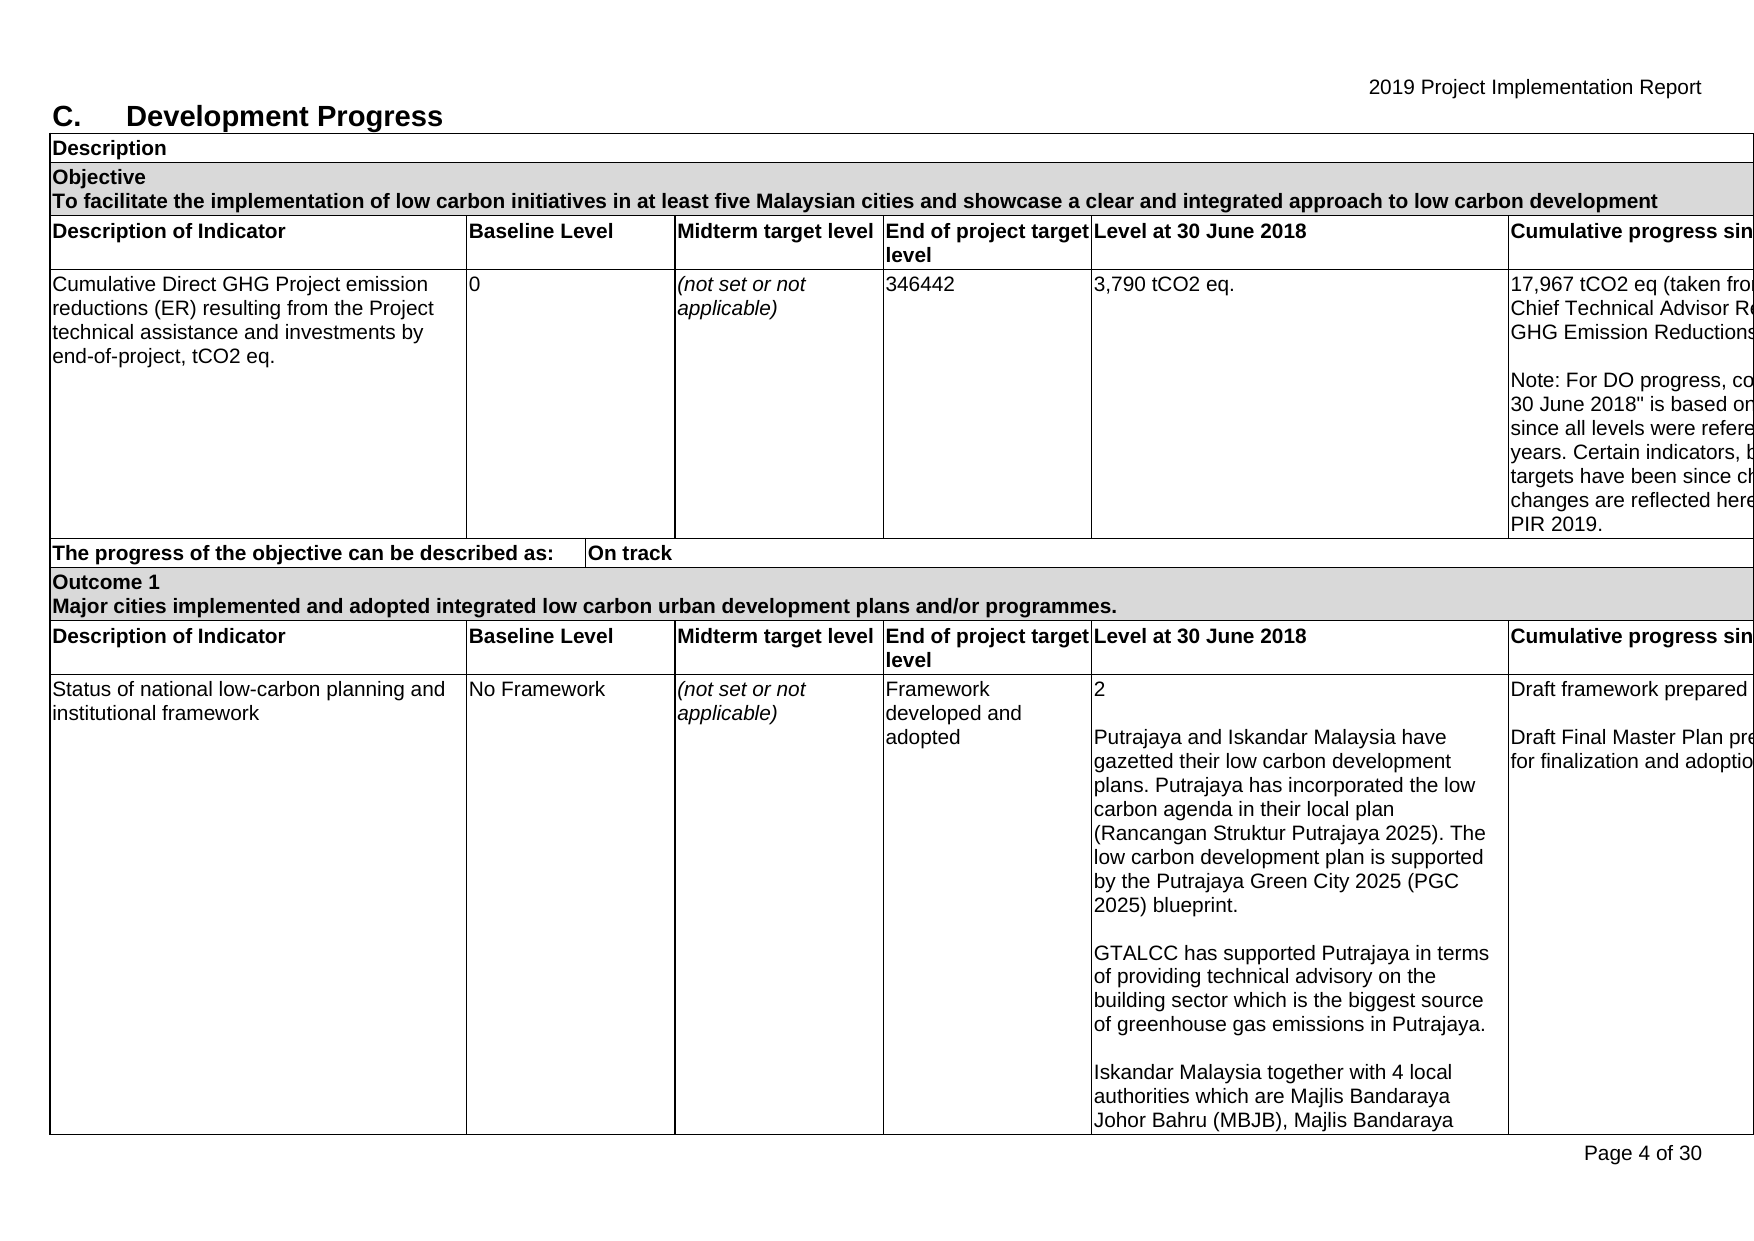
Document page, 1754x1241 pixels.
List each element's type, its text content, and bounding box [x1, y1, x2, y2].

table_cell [884, 675, 1091, 1134]
table_cell The progress of the objective can be described as: [51, 539, 585, 567]
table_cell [1509, 675, 1753, 1134]
table_cell Baseline Level [467, 216, 674, 268]
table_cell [1092, 675, 1508, 1134]
table_cell 0 [467, 270, 674, 537]
subtitle Development Progress [52, 99, 1702, 132]
table_cell 346442 [884, 270, 1091, 537]
table_cell 3,790 tCO2 eq. [1092, 270, 1508, 537]
table_cell Level at 30 June 2018 [1092, 216, 1508, 268]
table_cell On track [586, 539, 1753, 567]
table_cell Objective To facilitate the implementation of low carbon initiatives in at least five Malaysian cities and showcase a clear and integrated approach to low carbon development [51, 163, 1753, 215]
table_cell Midterm target level [676, 621, 883, 673]
table_cell Description of Indicator [51, 621, 466, 673]
table_cell Level at 30 June 2018 [1092, 621, 1508, 673]
table_cell Cumulative progress since project start [1509, 621, 1753, 673]
table_cell Outcome 1 Major cities implemented and adopted integrated low carbon urban development plans and/or programmes. [51, 568, 1753, 620]
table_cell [676, 675, 883, 1134]
table_cell Baseline Level [467, 621, 674, 673]
table_cell End of project target level [884, 216, 1091, 268]
table_cell Cumulative Direct GHG Project emission reductions (ER) resulting from the Project technical assistance and investments by end-of-project, tCO2 eq. [51, 270, 466, 537]
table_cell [51, 675, 466, 1134]
table_cell Cumulative progress since project start [1509, 216, 1753, 268]
table_cell Midterm target level [676, 216, 883, 268]
table_cell End of project target level [884, 621, 1091, 673]
table_header Description [51, 134, 1753, 162]
table_cell No Framework [467, 675, 674, 1134]
table_cell (not set or not applicable) [676, 270, 883, 537]
table_cell 17,967 tCO2 eq (taken from MTR 2019 & Chief Technical Advisor Report on Status of GHG Emission Reductions) Note: For DO progress, column on "Level at 30 June 2018" is based on the original PRF, since all levels were references in previous years. Certain indicators, baselines and targets have been since changed and the changes are reflected here for reporting for PIR 2019. [1509, 270, 1753, 537]
table_cell Description of Indicator [51, 216, 466, 268]
